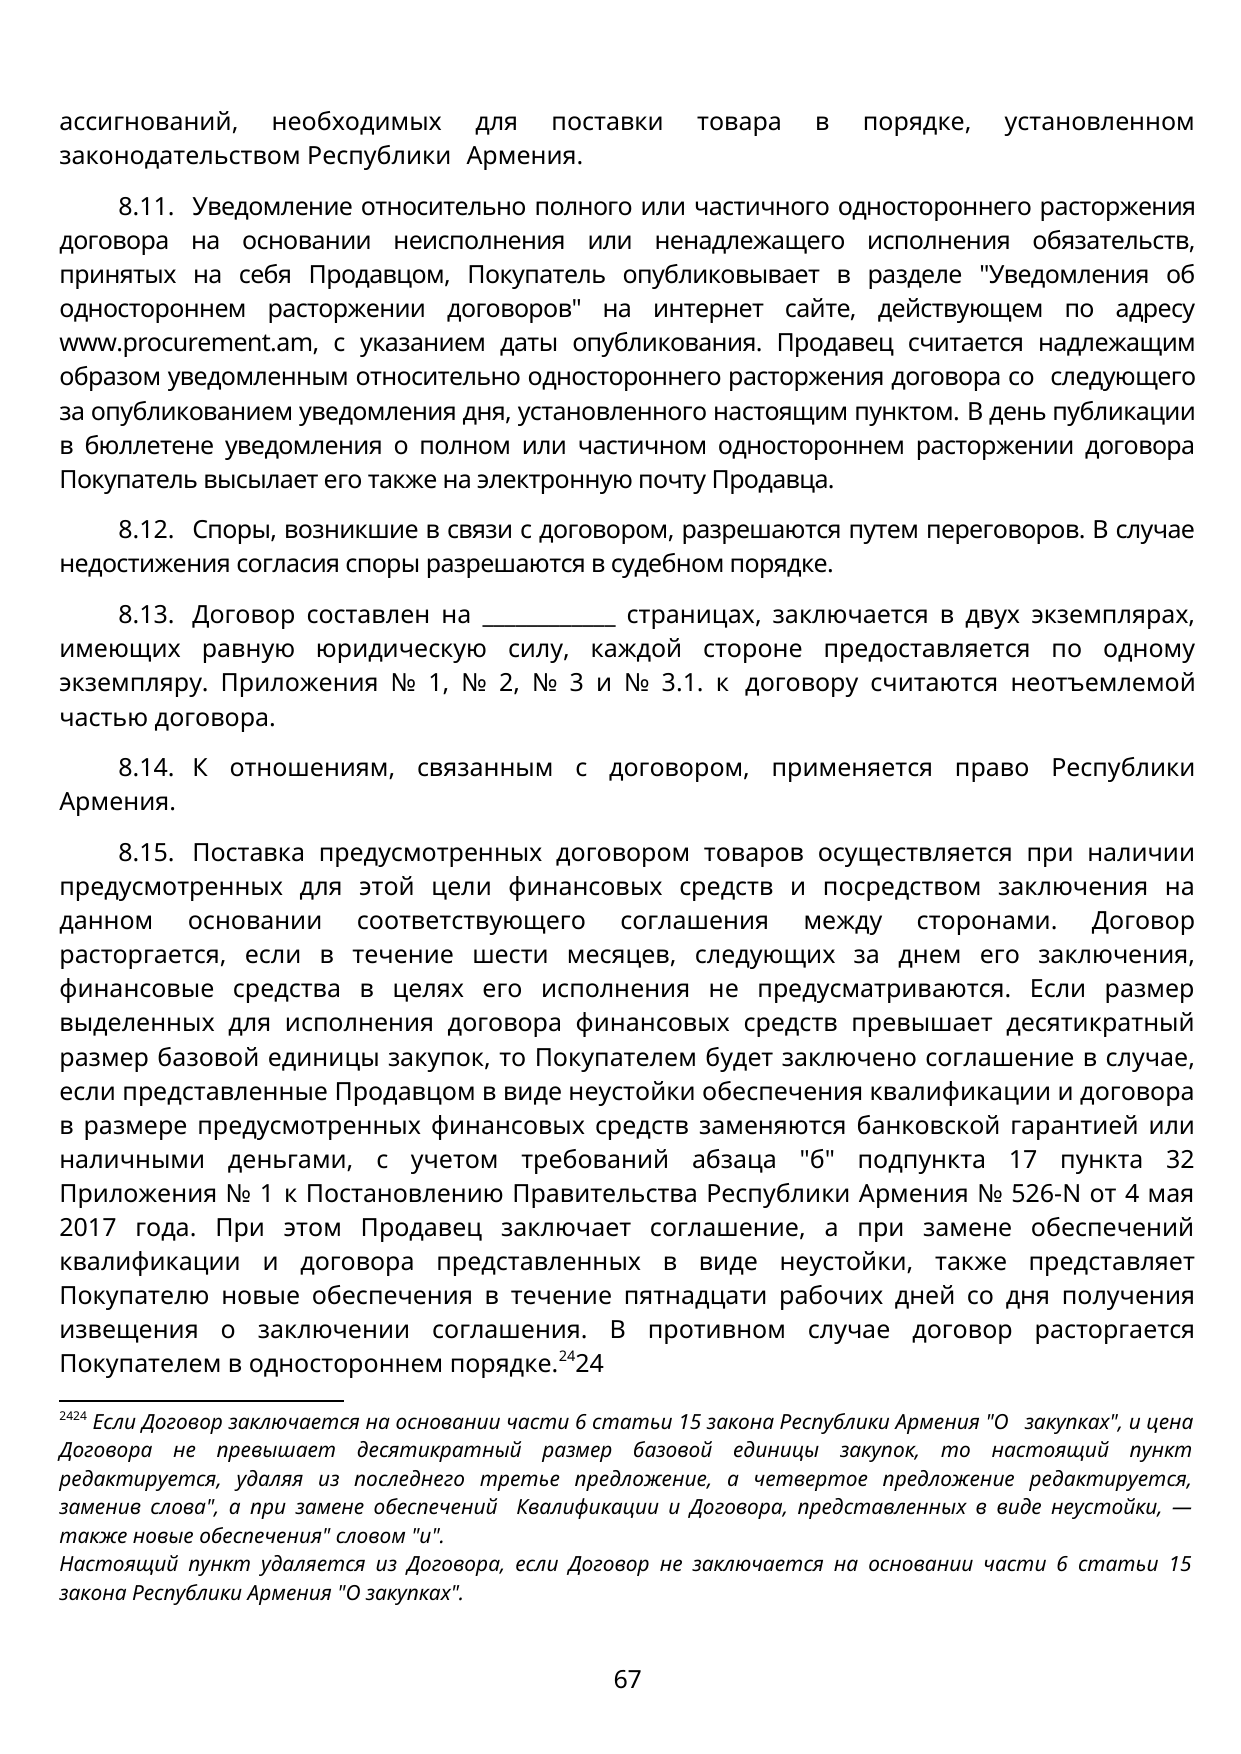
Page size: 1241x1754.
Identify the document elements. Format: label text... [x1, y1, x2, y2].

text 8.11. Уведомление относительно полного или частичного одностороннего расторжения договора на основании неисполнения или ненадлежащего исполнения обязательств, принятых на себя Продавцом, Покупатель опубликовывает в разделе "Уведомления об одностороннем расторжении договоров" на интернет сайте, действующем по адресу www.procurement.am, с указанием даты опубликования. Продавец считается надлежащим образом уведомленным относительно одностороннего расторжения договора со следующего за опубликованием уведомления дня, установленного настоящим пунктом. В день публикации в бюллетене уведомления о полном или частичном одностороннем расторжении договора Покупатель высылает его также на электронную почту Продавца. [59, 188, 1196, 495]
text 8.15. Поставка предусмотренных договором товаров осуществляется при наличии предусмотренных для этой цели финансовых средств и посредством заключения на данном основании соответствующего соглашения между сторонами. Договор расторгается, если в течение шести месяцев, следующих за днем его заключения, финансовые средства в целях его исполнения не предусматриваются. Если размер выделенных для исполнения договора финансовых средств превышает десятикратный размер базовой единицы закупок, то Покупателем будет заключенo соглашение в случае, если представленные Продавцом в виде неустойки обеспечения квалификации и договора в размере предусмотренных финансовых средств заменяются банковской гарантией или наличными деньгами, с учетом требований абзаца "б" подпункта 17 пункта 32 Приложения № 1 к Постановлению Правительства Республики Армения № 526-N от 4 мая 2017 года. При этом Продавец заключает соглашение, а при замене обеспечений квалификации и договора представленных в виде неустойки, также представляет Покупателю новые обеспечения в течение пятнадцати рабочих дней со дня получения извещения о заключении соглашения. В противном случае договор расторгается Покупателем в одностороннем порядке.24 [59, 835, 1196, 1380]
text 8.14. К отношениям, связанным с договором, применяется право Республики Армения. [59, 750, 1196, 818]
text 8.12. Споры, возникшие в связи с договором, разрешаются путем переговоров. В случае недостижения согласия споры разрешаются в судебном порядке. [59, 512, 1196, 580]
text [59, 103, 1196, 172]
text 8.13. Договор составлен на ____________ страницах, заключается в двух экземплярах, имеющих равную юридическую силу, каждой стороне предоставляется по одному экземпляру. Приложения № 1, № 2, № 3 и № 3.1. к договору считаются неотъемлемой частью договора. [59, 597, 1196, 733]
